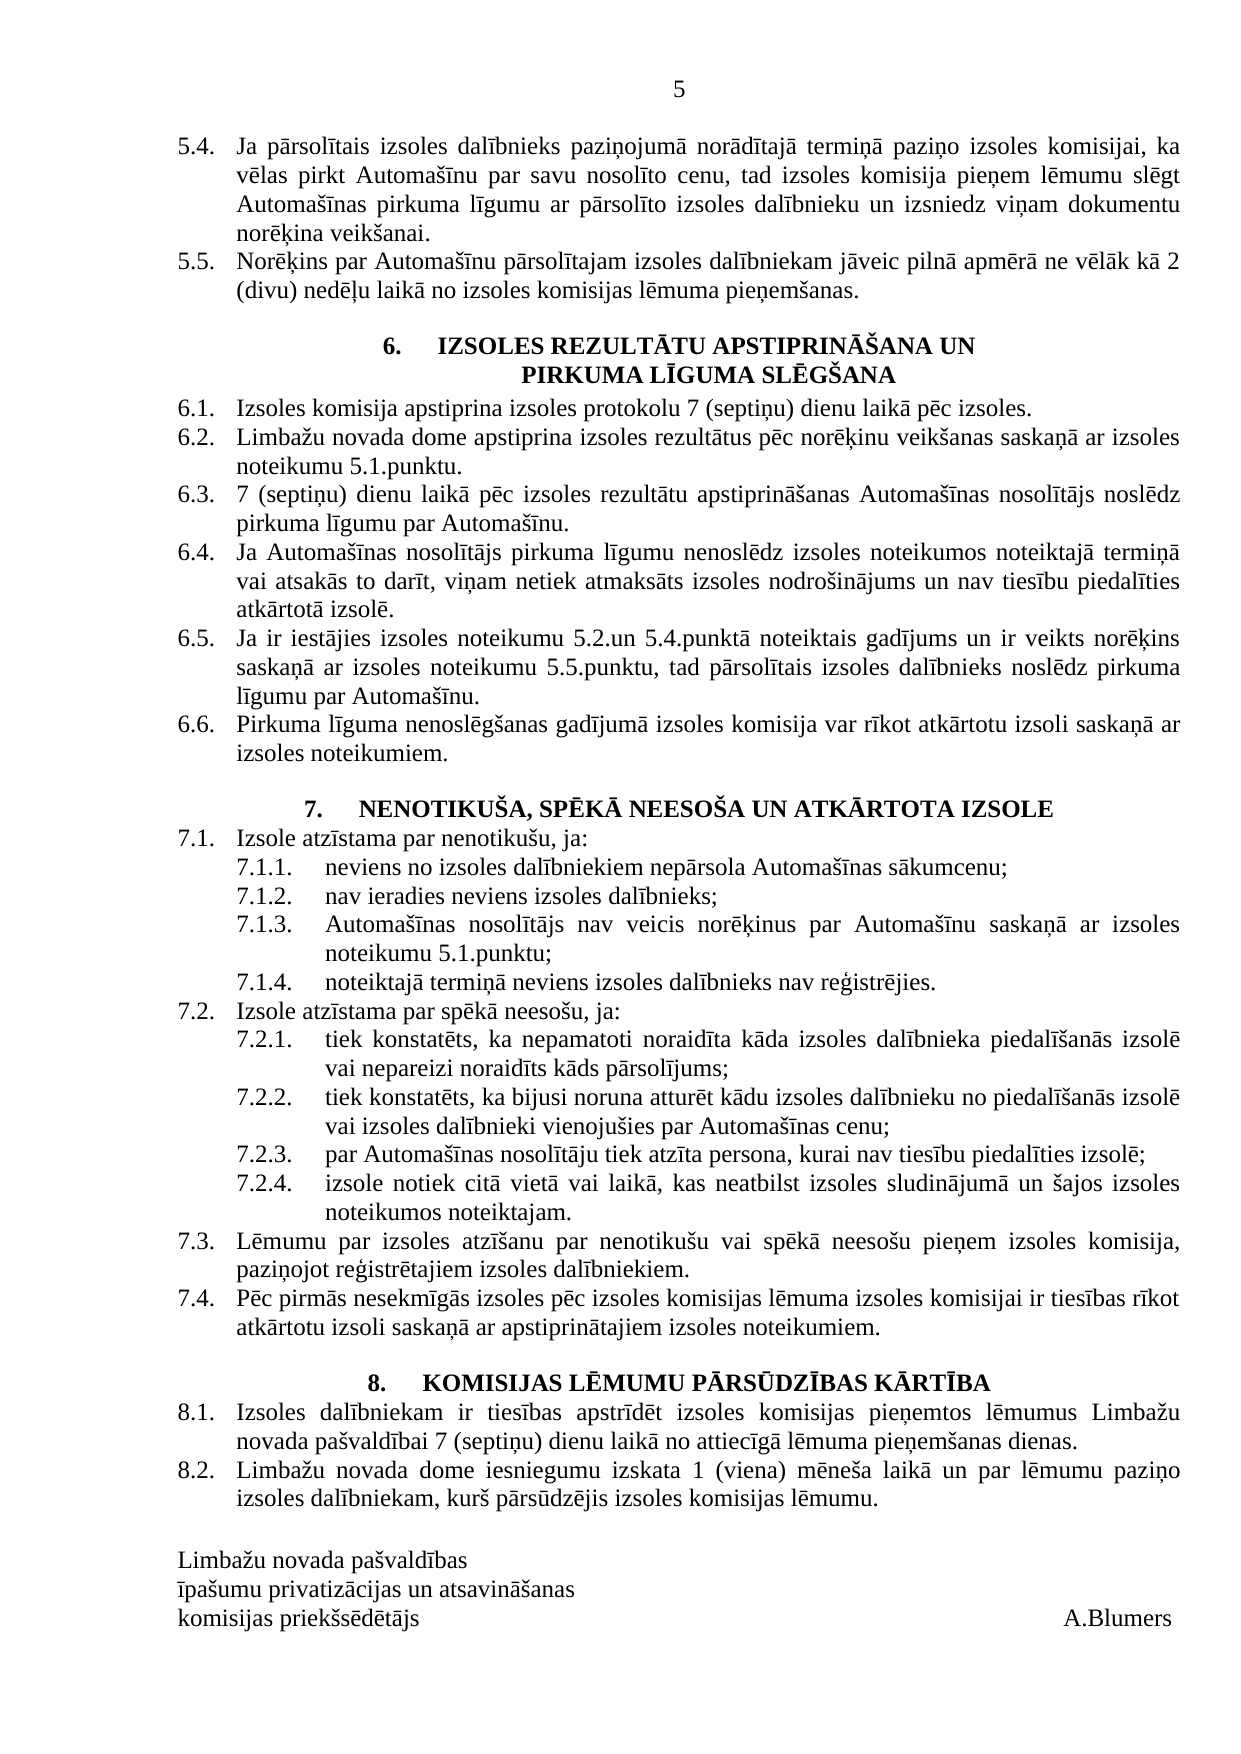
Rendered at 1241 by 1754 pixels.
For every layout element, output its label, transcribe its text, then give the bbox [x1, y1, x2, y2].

list nav ieradies neviens izsoles dalībnieks; [236, 881, 1181, 909]
list Pirkuma līguma nenoslēgšanas gadījumā izsoles komisija var rīkot atkārtotu izsoli saskaņā ar izsoles noteikumiem. [177, 709, 1181, 767]
list Izsoles komisija apstiprina izsoles protokolu 7 (septiņu) dienu laikā pēc izsoles. [177, 393, 1181, 422]
list Ja ir iestājies izsoles noteikumu 5.2.un 5.4.punktā noteiktais gadījums un ir veikts norēķins saskaņā ar izsoles noteikumu 5.5.punktu, tad pārsolītais izsoles dalībnieks noslēdz pirkuma līgumu par Automašīnu. [177, 623, 1181, 709]
list Ja pārsolītais izsoles dalībnieks paziņojumā norādītajā termiņā paziņo izsoles komisijai, ka vēlas pirkt Automašīnu par savu nosolīto cenu, tad izsoles komisija pieņem lēmumu slēgt Automašīnas pirkuma līgumu ar pārsolīto izsoles dalībnieku un izsniedz viņam dokumentu norēķina veikšanai. [177, 131, 1181, 246]
list Nenotikuša, spēkā neesoša un atkārtota izsole [177, 794, 1181, 823]
list Lēmumu par izsoles atzīšanu par nenotikušu vai spēkā neesošu pieņem izsoles komisija, paziņojot reģistrētajiem izsoles dalībniekiem. [177, 1226, 1181, 1283]
list Komisijas lēmumu pārsūdzības kārtība [177, 1368, 1181, 1397]
list tiek konstatēts, ka bijusi noruna atturēt kādu izsoles dalībnieku no piedalīšanās izsolē vai izsoles dalībnieki vienojušies par Automašīnas cenu; [236, 1082, 1181, 1139]
list Izsole atzīstama par nenotikušu, ja: [177, 823, 1181, 852]
text komisijas priekšsēdētājs A.Blumers [177, 1603, 1181, 1631]
text īpašumu privatizācijas un atsavināšanas [177, 1574, 1181, 1603]
list izsole notiek citā vietā vai laikā, kas neatbilst izsoles sludinājumā un šajos izsoles noteikumos noteiktajam. [236, 1168, 1181, 1226]
text Limbažu novada pašvaldības [177, 1545, 1181, 1574]
list 7 (septiņu) dienu laikā pēc izsoles rezultātu apstiprināšanas Automašīnas nosolītājs noslēdz pirkuma līgumu par Automašīnu. [177, 479, 1181, 537]
list Ja Automašīnas nosolītājs pirkuma līgumu nenoslēdz izsoles noteikumos noteiktajā termiņā vai atsakās to darīt, viņam netiek atmaksāts izsoles nodrošinājums un nav tiesību piedalīties atkārtotā izsolē. [177, 537, 1181, 623]
list Pēc pirmās nesekmīgās izsoles pēc izsoles komisijas lēmuma izsoles komisijai ir tiesības rīkot atkārtotu izsoli saskaņā ar apstiprinātajiem izsoles noteikumiem. [177, 1283, 1181, 1341]
list Izsoles dalībniekam ir tiesības apstrīdēt izsoles komisijas pieņemtos lēmumus Limbažu novada pašvaldībai 7 (septiņu) dienu laikā no attiecīgā lēmuma pieņemšanas dienas. [177, 1397, 1181, 1455]
list noteiktajā termiņā neviens izsoles dalībnieks nav reģistrējies. [236, 967, 1181, 996]
list neviens no izsoles dalībniekiem nepārsola Automašīnas sākumcenu; [236, 852, 1181, 881]
list Izsoles rezultātu apstiprināšana un [177, 331, 1181, 360]
list Limbažu novada dome apstiprina izsoles rezultātus pēc norēķinu veikšanas saskaņā ar izsoles noteikumu 5.1.punktu. [177, 422, 1181, 479]
list Izsole atzīstama par spēkā neesošu, ja: [177, 996, 1181, 1024]
list Automašīnas nosolītājs nav veicis norēķinus par Automašīnu saskaņā ar izsoles noteikumu 5.1.punktu; [236, 909, 1181, 967]
text pirkuma līguma slēgšana [177, 360, 1181, 389]
list tiek konstatēts, ka nepamatoti noraidīta kāda izsoles dalībnieka piedalīšanās izsolē vai nepareizi noraidīts kāds pārsolījums; [236, 1024, 1181, 1082]
list Norēķins par Automašīnu pārsolītajam izsoles dalībniekam jāveic pilnā apmērā ne vēlāk kā 2 (divu) nedēļu laikā no izsoles komisijas lēmuma pieņemšanas. [177, 246, 1181, 304]
list par Automašīnas nosolītāju tiek atzīta persona, kurai nav tiesību piedalīties izsolē; [236, 1139, 1181, 1168]
list Limbažu novada dome iesniegumu izskata 1 (viena) mēneša laikā un par lēmumu paziņo izsoles dalībniekam, kurš pārsūdzējis izsoles komisijas lēmumu. [177, 1455, 1181, 1512]
